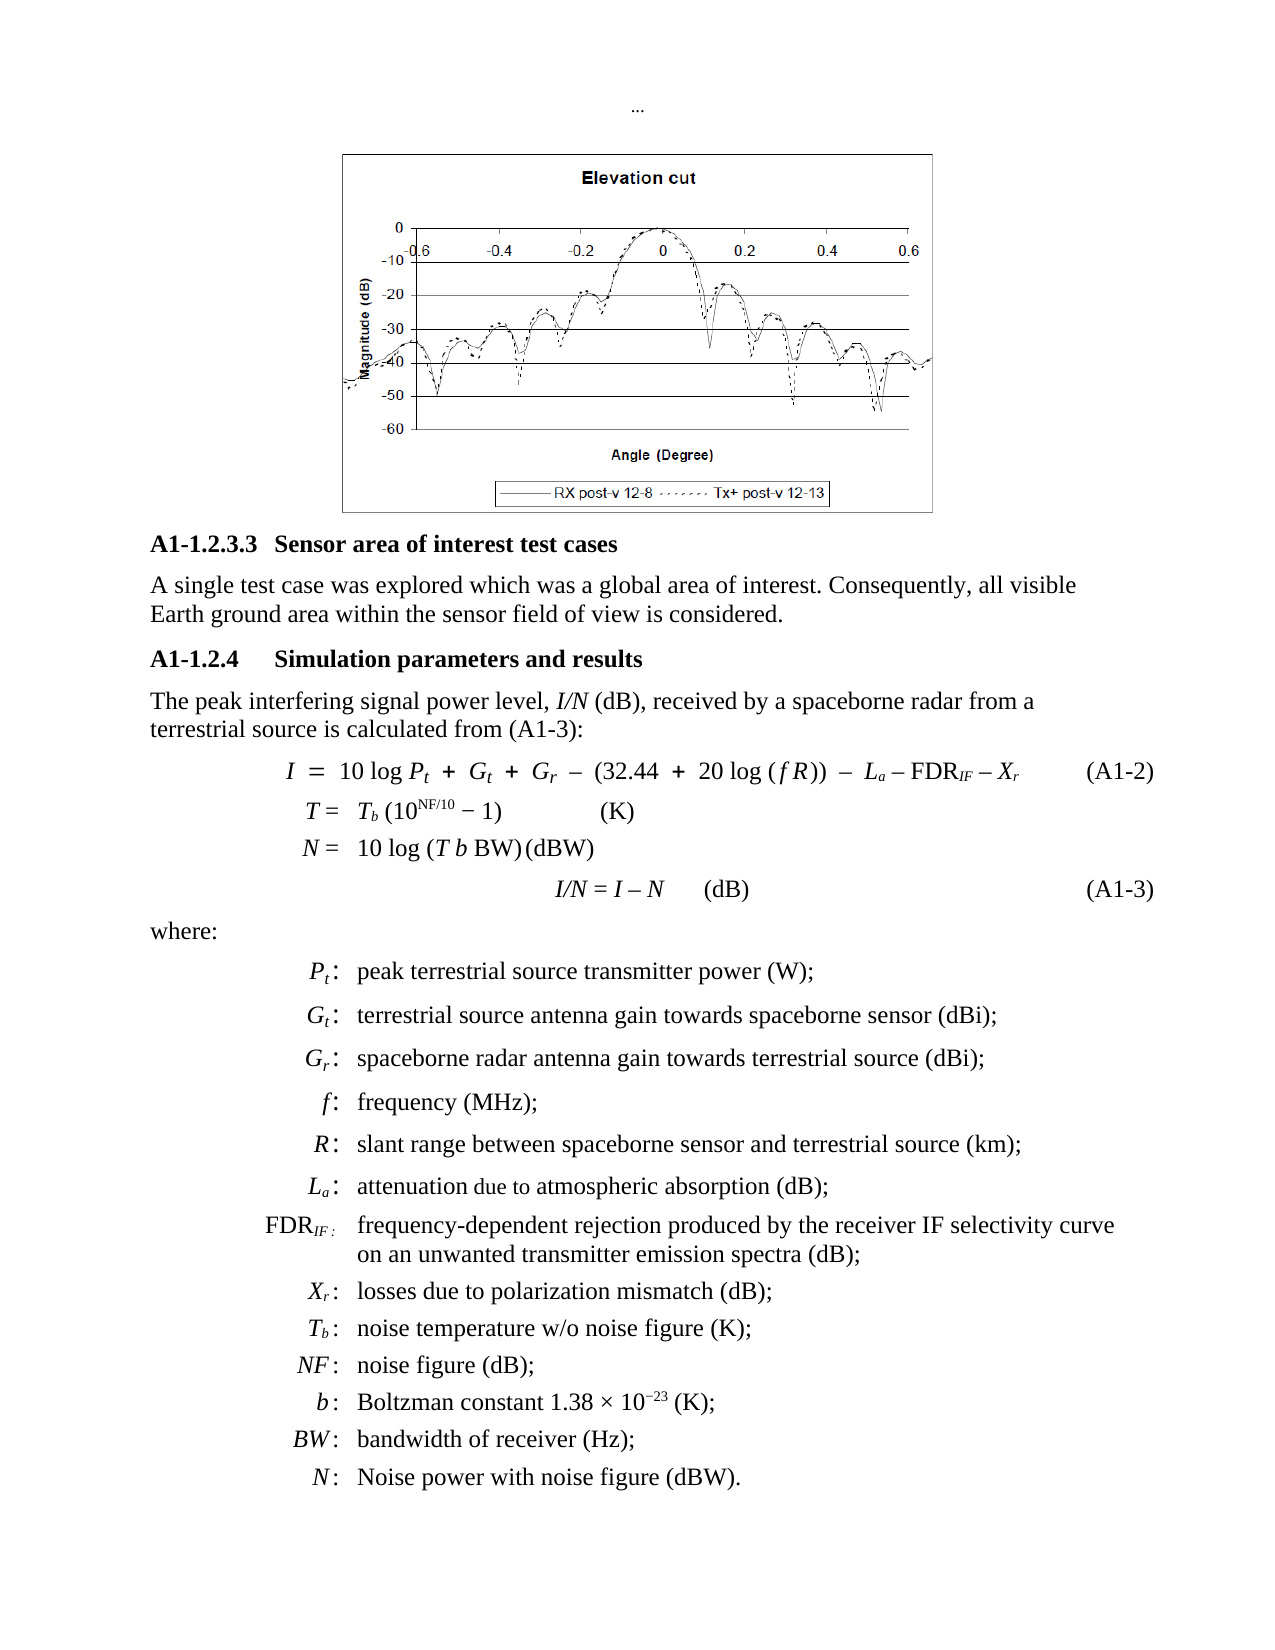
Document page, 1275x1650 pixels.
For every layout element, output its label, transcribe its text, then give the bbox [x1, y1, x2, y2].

text N = 10 log (T b BW) (dBW) [150, 833, 1125, 862]
subtitle A1-1.2.3.3 Sensor area of interest test cases [150, 529, 1125, 558]
picture [342, 150, 933, 513]
text where: [150, 916, 1125, 944]
text I/N = I – N (dB) (A1-3) [150, 874, 1125, 903]
text NF : noise figure (dB); [150, 1350, 1125, 1379]
text The peak interfering signal power level, I/N (dB), received by a spaceborne radar from a terrestrial source is calculated from (A1-3): [150, 686, 1125, 743]
text Xr : losses due to polarization mismatch (dB); [150, 1276, 1125, 1305]
text T = Tb (10NF/10 − 1) (K) [150, 796, 1125, 825]
text Tb : noise temperature w/o noise figure (K); [150, 1313, 1125, 1342]
text b : Boltzman constant 1.38 × 10−23 (K); [150, 1387, 1125, 1416]
text Pt : peak terrestrial source transmitter power (W); [150, 953, 1125, 988]
text I  10 log Pt  Gt  Gr – (32.44  20 log ( f R )) – La – FDRIF – Xr (A1-2) [150, 756, 1125, 788]
text f : frequency (MHz); [150, 1083, 1125, 1117]
text La : attenuation due to atmospheric absorption (dB); [150, 1168, 1125, 1202]
text R : slant range between spaceborne sensor and terrestrial source (km); [150, 1126, 1125, 1160]
text Gr : spaceborne radar antenna gain towards terrestrial source (dBi); [150, 1040, 1125, 1075]
text FDRIF : frequency-dependent rejection produced by the receiver IF selectivity curve on an unwanted transmitter emission spectra (dB); [150, 1210, 1125, 1268]
subtitle A1-1.2.4 Simulation parameters and results [150, 644, 1125, 673]
text BW : bandwidth of receiver (Hz); [150, 1424, 1125, 1453]
text N : Noise power with noise figure (dBW). [150, 1462, 1125, 1490]
text A single test case was explored which was a global area of interest. Consequently, all visible Earth ground area within the sensor field of view is considered. [150, 570, 1125, 628]
text Gt : terrestrial source antenna gain towards spaceborne sensor (dBi); [150, 996, 1125, 1031]
